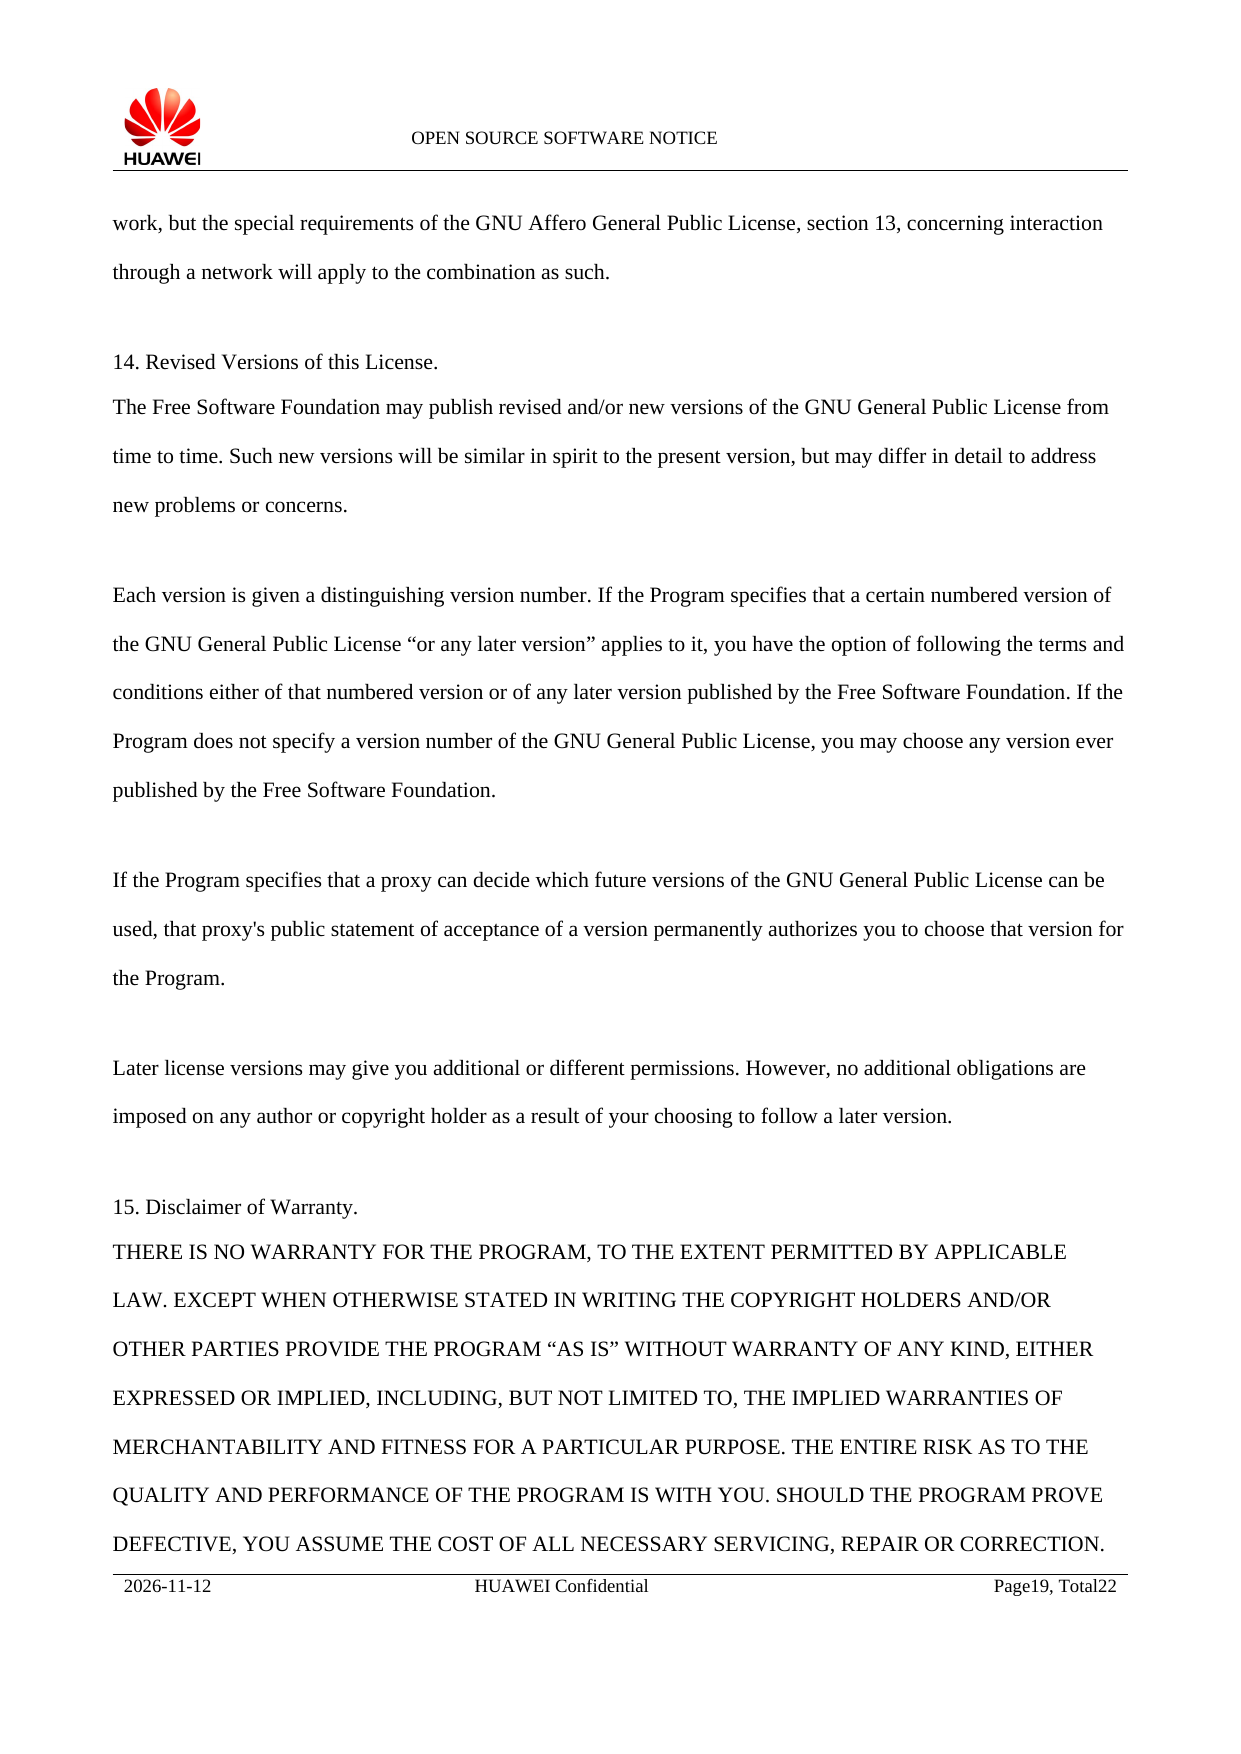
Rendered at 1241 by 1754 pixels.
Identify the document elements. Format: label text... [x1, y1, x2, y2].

text The Free Software Foundation may publish revised and/or new versions of the GNU General Public License from time to time. Such new versions will be similar in spirit to the present version, but may differ in detail to address new problems or concerns. [112, 390, 1128, 520]
text 15. Disclaimer of Warranty. [112, 1190, 1128, 1222]
text 14. Revised Versions of this License. [112, 345, 1128, 378]
text Later license versions may give you additional or different permissions. However, no additional obligations are imposed on any author or copyright holder as a result of your choosing to follow a later version. [112, 1051, 1128, 1132]
text If the Program specifies that a proxy can decide which future versions of the GNU General Public License can be used, that proxy's public statement of acceptance of a version permanently authorizes you to choose that version for the Program. [112, 863, 1128, 993]
text Each version is given a distinguishing version number. If the Program specifies that a certain numbered version of the GNU General Public License “or any later version” applies to it, you have the option of following the terms and conditions either of that numbered version or of any later version published by the Free Software Foundation. If the Program does not specify a version number of the GNU General Public License, you may choose any version ever published by the Free Software Foundation. [112, 578, 1128, 806]
picture [124, 88, 201, 165]
text THERE IS NO WARRANTY FOR THE PROGRAM, TO THE EXTENT PERMITTED BY APPLICABLE LAW. EXCEPT WHEN OTHERWISE STATED IN WRITING THE COPYRIGHT HOLDERS AND/OR OTHER PARTIES PROVIDE THE PROGRAM “AS IS” WITHOUT WARRANTY OF ANY KIND, EITHER EXPRESSED OR IMPLIED, INCLUDING, BUT NOT LIMITED TO, THE IMPLIED WARRANTIES OF MERCHANTABILITY AND FITNESS FOR A PARTICULAR PURPOSE. THE ENTIRE RISK AS TO THE QUALITY AND PERFORMANCE OF THE PROGRAM IS WITH YOU. SHOULD THE PROGRAM PROVE DEFECTIVE, YOU ASSUME THE COST OF ALL NECESSARY SERVICING, REPAIR OR CORRECTION. [112, 1235, 1128, 1560]
